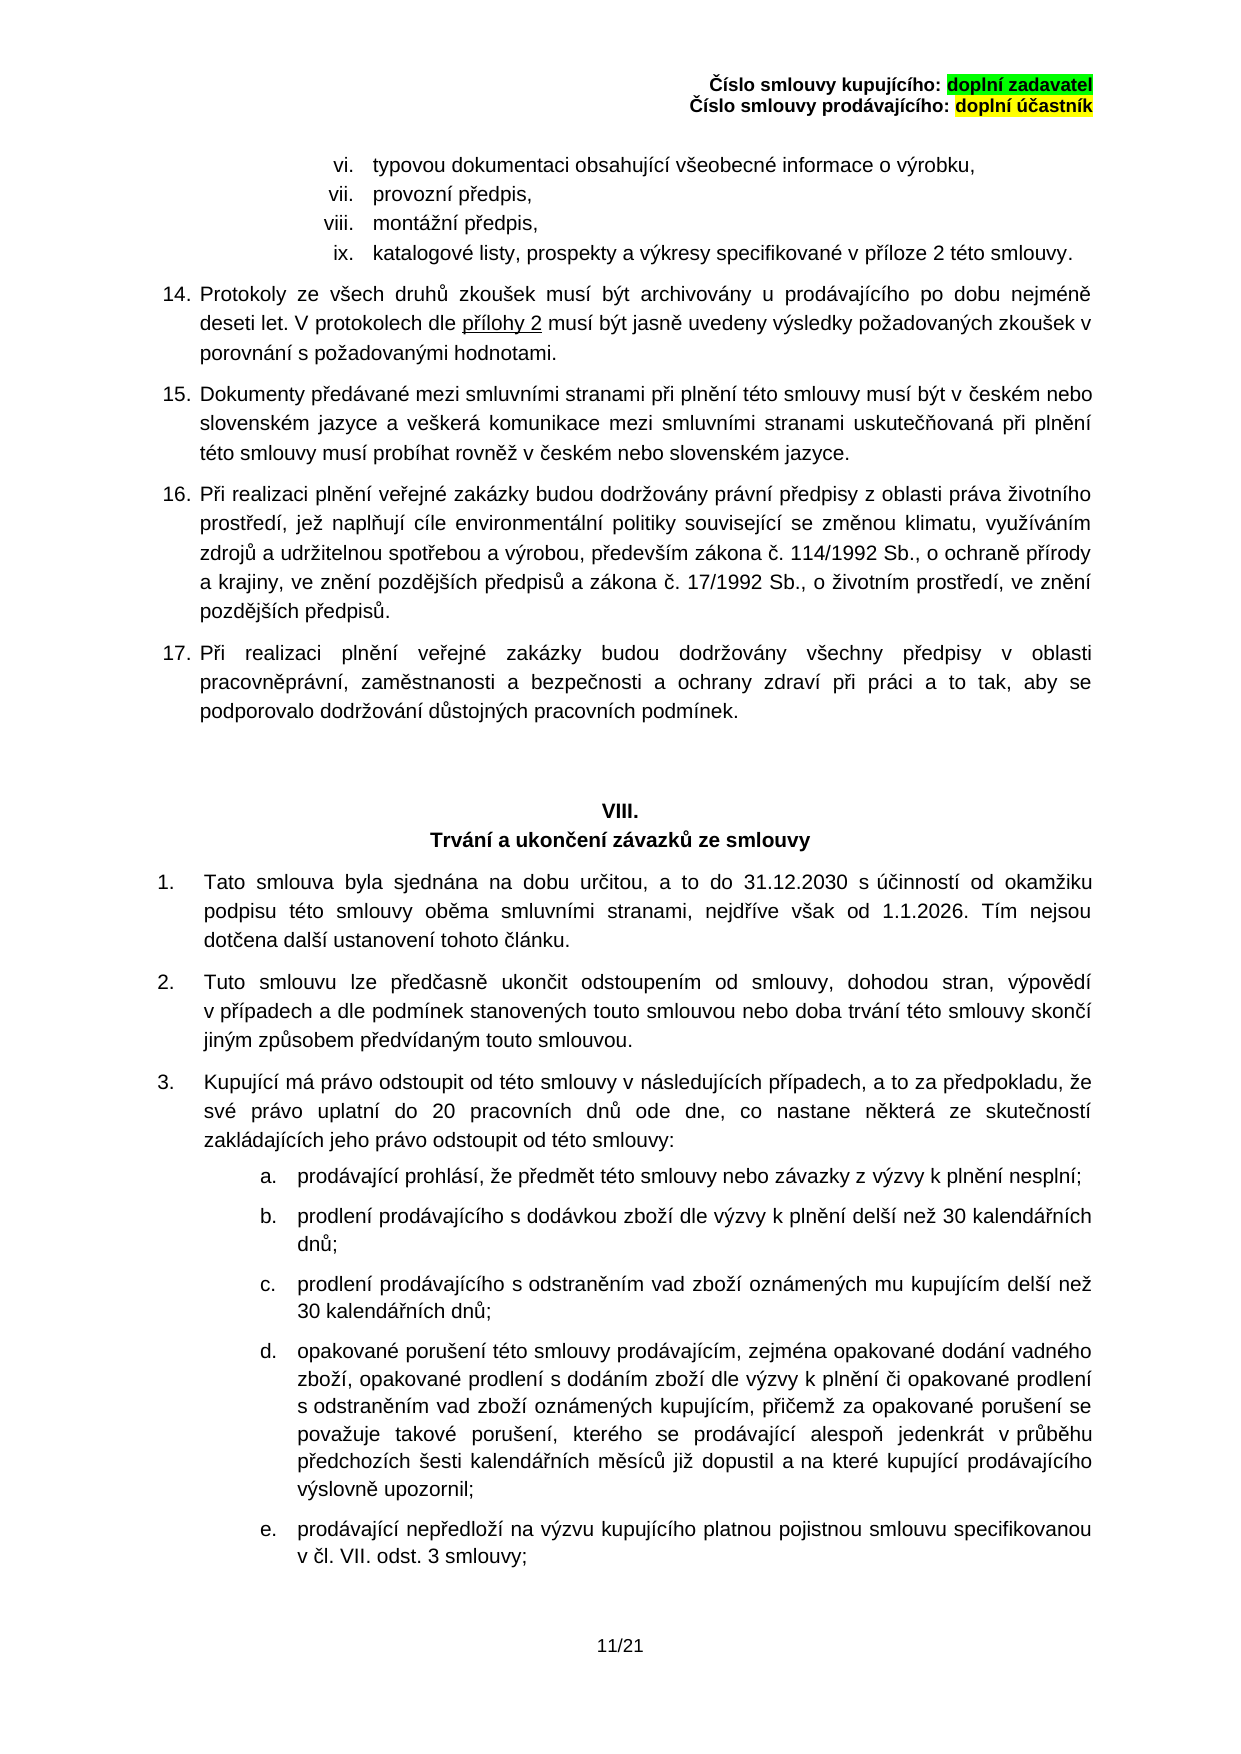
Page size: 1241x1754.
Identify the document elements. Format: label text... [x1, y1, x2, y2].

list prodávající prohlásí, že předmět této smlouvy nebo závazky z výzvy k plnění nesplní; [260, 1164, 1093, 1188]
list Kupující má právo odstoupit od této smlouvy v následujících případech, a to za předpokladu, že své právo uplatní do 20 pracovních dnů ode dne, co nastane některá ze skutečností zakládajících jeho právo odstoupit od této smlouvy: [157, 1064, 1093, 1152]
list Tato smlouva byla sjednána na dobu určitou, a to do 31.12.2030 s účinností od okamžiku podpisu této smlouvy oběma smluvními stranami, nejdříve však od 1.1.2026. Tím nejsou dotčena další ustanovení tohoto článku. [157, 864, 1093, 952]
list typovou dokumentaci obsahující všeobecné informace o výrobku, [354, 148, 1093, 177]
list Protokoly ze všech druhů zkoušek musí být archivovány u prodávajícího po dobu nejméně deseti let. V protokolech dle přílohy 2 musí být jasně uvedeny výsledky požadovaných zkoušek v porovnání s požadovanými hodnotami. [162, 277, 1093, 364]
list provozní předpis, [354, 177, 1093, 206]
list Při realizaci plnění veřejné zakázky budou dodržovány všechny předpisy v oblasti pracovněprávní, zaměstnanosti a bezpečnosti a ochrany zdraví při práci a to tak, aby se podporovalo dodržování důstojných pracovních podmínek. [162, 635, 1093, 723]
list prodávající nepředloží na výzvu kupujícího platnou pojistnou smlouvu specifikovanou v čl. VII. odst. 3 smlouvy; [260, 1517, 1093, 1568]
list opakované porušení této smlouvy prodávajícím, zejména opakované dodání vadného zboží, opakované prodlení s dodáním zboží dle výzvy k plnění či opakované prodlení s odstraněním vad zboží oznámených kupujícím, přičemž za opakované porušení se považuje takové porušení, kterého se prodávající alespoň jedenkrát v průběhu předchozích šesti kalendářních měsíců již dopustil a na které kupující prodávajícího výslovně upozornil; [260, 1339, 1093, 1501]
list prodlení prodávajícího s dodávkou zboží dle výzvy k plnění delší než 30 kalendářních dnů; [260, 1204, 1093, 1256]
list Dokumenty předávané mezi smluvními stranami při plnění této smlouvy musí být v českém nebo slovenském jazyce a veškerá komunikace mezi smluvními stranami uskutečňovaná při plnění této smlouvy musí probíhat rovněž v českém nebo slovenském jazyce. [162, 377, 1093, 464]
list montážní předpis, [354, 206, 1093, 235]
text Trvání a ukončení závazků ze smlouvy [148, 823, 1093, 852]
list prodlení prodávajícího s odstraněním vad zboží oznámených mu kupujícím delší než 30 kalendářních dnů; [260, 1272, 1093, 1323]
list katalogové listy, prospekty a výkresy specifikované v příloze 2 této smlouvy. [354, 235, 1093, 264]
text VIII. [148, 793, 1093, 823]
list Tuto smlouvu lze předčasně ukončit odstoupením od smlouvy, dohodou stran, výpovědí v případech a dle podmínek stanovených touto smlouvou nebo doba trvání této smlouvy skončí jiným způsobem předvídaným touto smlouvou. [157, 964, 1093, 1052]
list Při realizaci plnění veřejné zakázky budou dodržovány právní předpisy z oblasti práva životního prostředí, jež naplňují cíle environmentální politiky související se změnou klimatu, využíváním zdrojů a udržitelnou spotřebou a výrobou, především zákona č. 114/1992 Sb., o ochraně přírody a krajiny, ve znění pozdějších předpisů a zákona č. 17/1992 Sb., o životním prostředí, ve znění pozdějších předpisů. [162, 477, 1093, 623]
